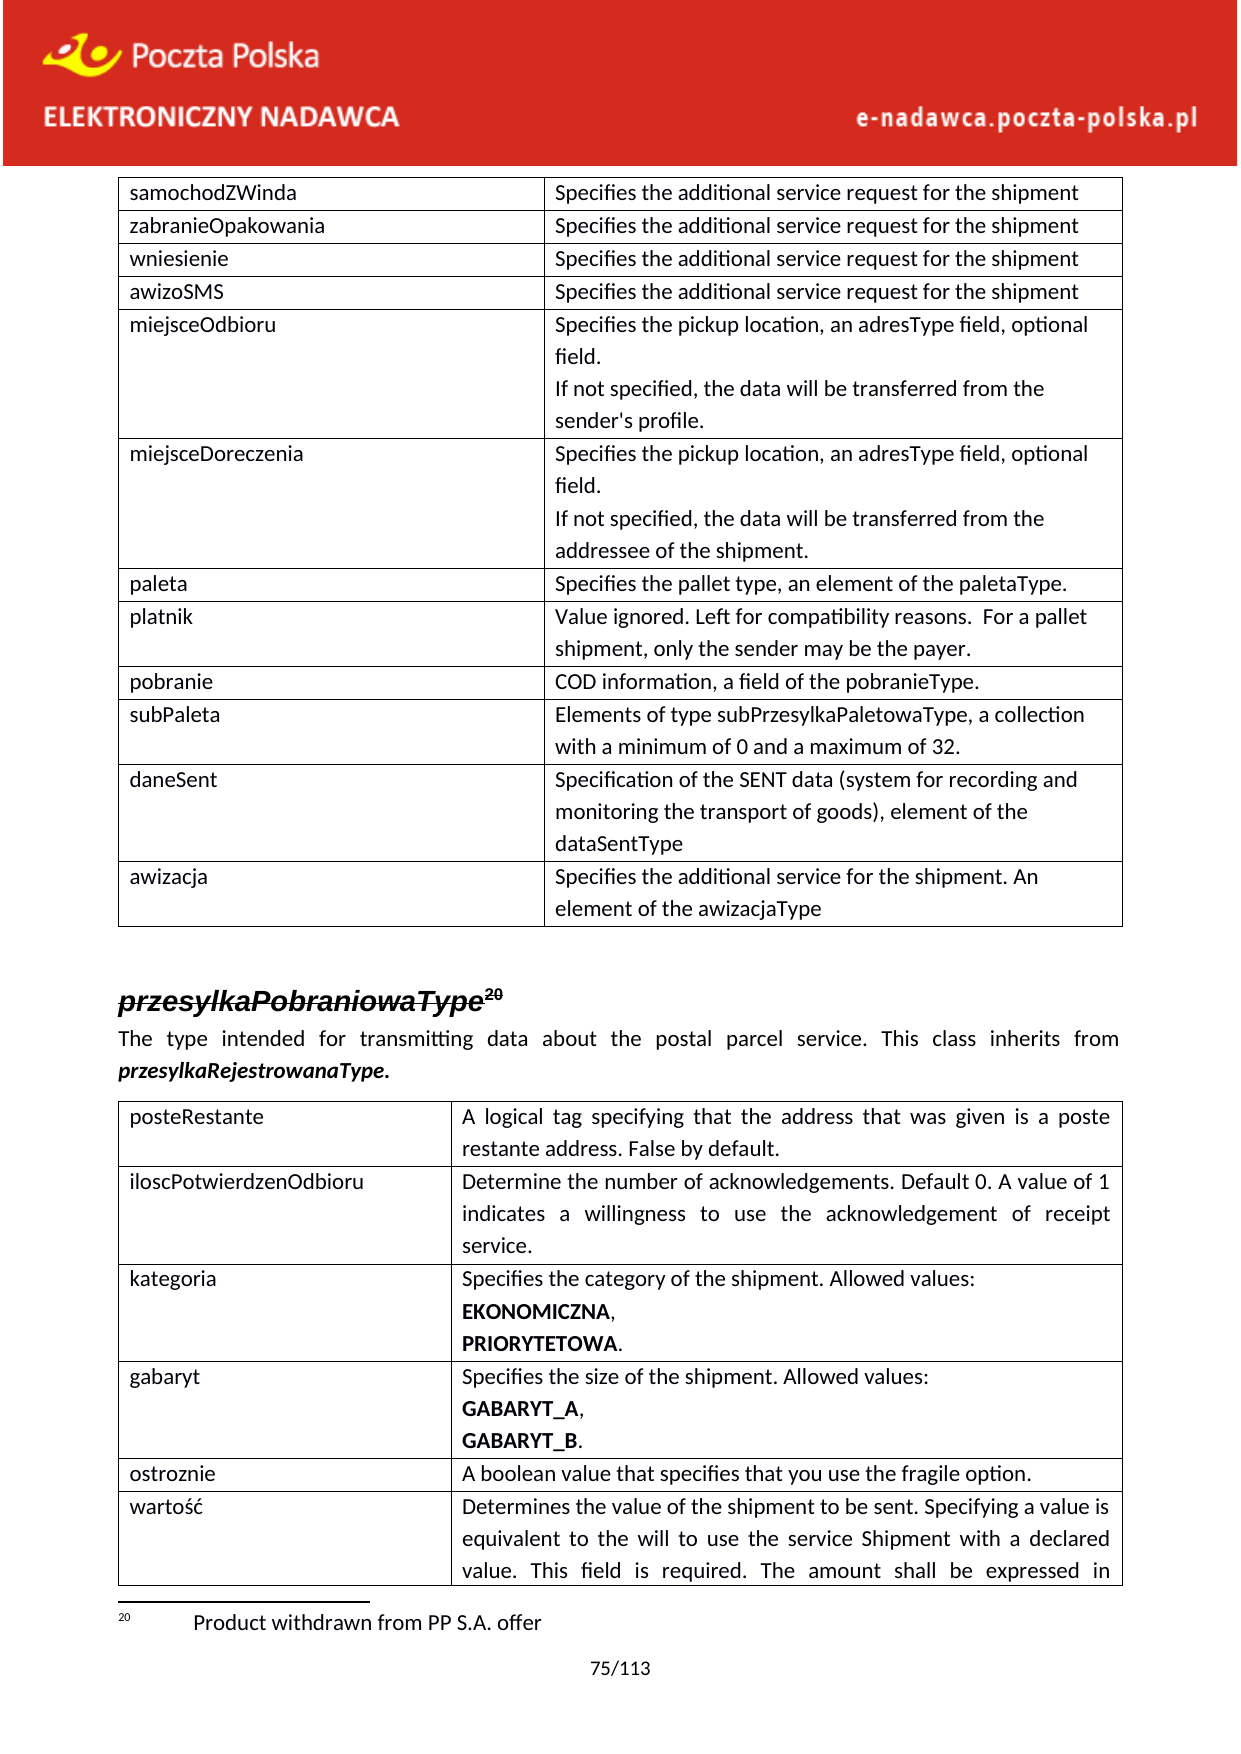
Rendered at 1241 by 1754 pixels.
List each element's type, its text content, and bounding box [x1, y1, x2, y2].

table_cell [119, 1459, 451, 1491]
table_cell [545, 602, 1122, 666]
picture [3, 0, 1238, 166]
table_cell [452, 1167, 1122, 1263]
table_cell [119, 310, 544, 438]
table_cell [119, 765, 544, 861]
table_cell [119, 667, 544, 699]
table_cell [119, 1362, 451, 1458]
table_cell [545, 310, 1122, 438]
text The type intended for transmitting data about the postal parcel service. This class inherits from przesylkaRejestrowanaType. [118, 1024, 1122, 1084]
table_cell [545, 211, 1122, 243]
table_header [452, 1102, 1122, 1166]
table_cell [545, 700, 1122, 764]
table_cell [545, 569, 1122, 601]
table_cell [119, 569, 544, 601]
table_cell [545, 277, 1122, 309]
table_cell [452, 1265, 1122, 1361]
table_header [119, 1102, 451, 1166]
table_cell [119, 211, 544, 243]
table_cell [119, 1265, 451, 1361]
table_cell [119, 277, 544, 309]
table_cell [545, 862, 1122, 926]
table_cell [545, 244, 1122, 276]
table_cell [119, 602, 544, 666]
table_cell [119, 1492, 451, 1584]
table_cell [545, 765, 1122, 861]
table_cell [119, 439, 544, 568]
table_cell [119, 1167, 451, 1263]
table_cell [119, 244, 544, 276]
subtitle przesylkaPobraniowaType [118, 984, 1122, 1018]
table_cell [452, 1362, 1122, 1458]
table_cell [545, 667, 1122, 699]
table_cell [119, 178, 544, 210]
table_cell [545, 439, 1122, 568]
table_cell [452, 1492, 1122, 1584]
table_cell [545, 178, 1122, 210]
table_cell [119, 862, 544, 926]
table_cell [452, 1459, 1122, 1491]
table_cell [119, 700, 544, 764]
